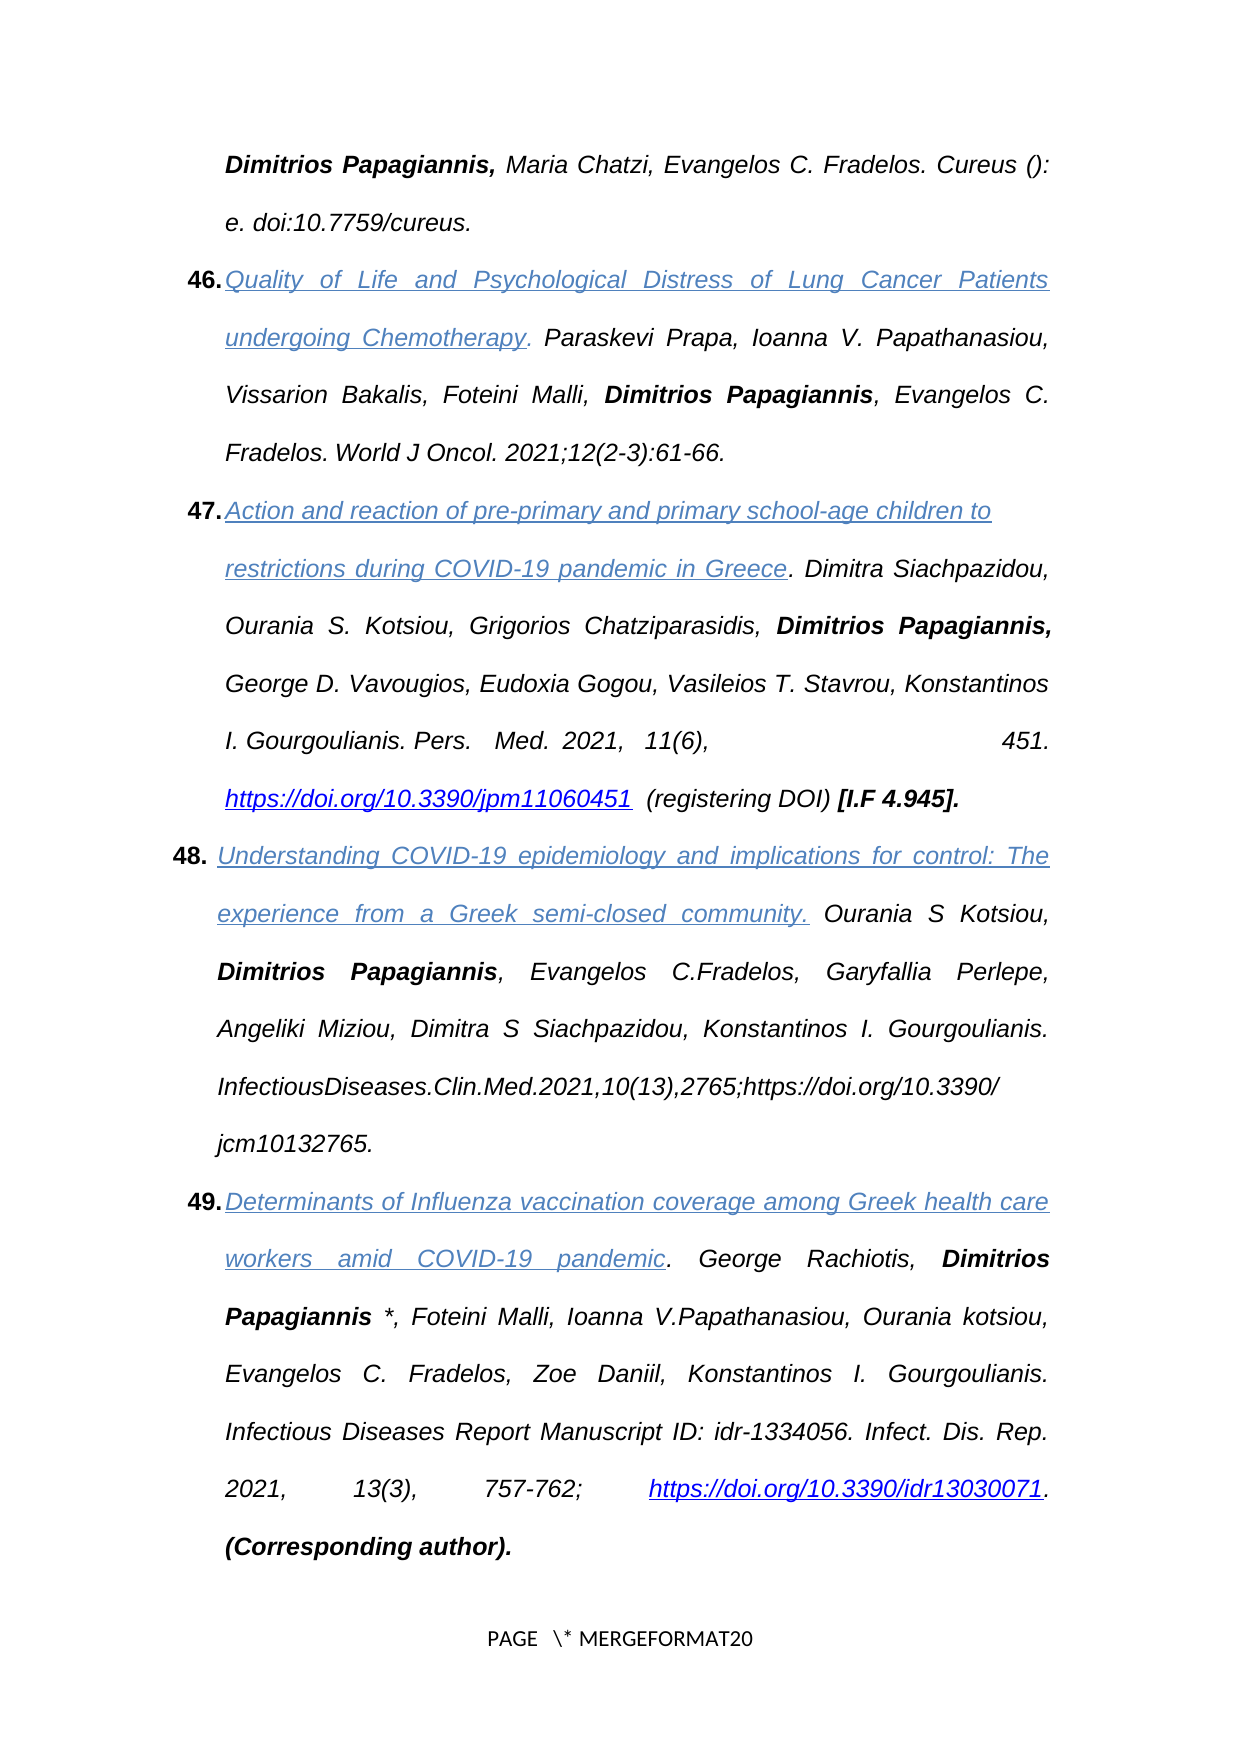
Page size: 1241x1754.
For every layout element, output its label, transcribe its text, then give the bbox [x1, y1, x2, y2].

list Action and reaction of pre-primary and primary school-age children to [187, 496, 1053, 525]
list restrictions during COVID-19 pandemic in Greece. Dimitra Siachpazidou, Ourania S. Κotsiou, Grigorios Chatziparasidis, Dimitrios Papagiannis, George D. Vavougios, Eudoxia Gogou, Vasileios Τ. Stavrou, Konstantinos I. Gourgoulianis. Pers. Med. 2021, 11(6), 451. https://doi.org/10.3390/jpm11060451 (registering DOI) [I.F 4.945]. [225, 554, 1053, 812]
list Determinants of Influenza vaccination coverage among Greek health care workers amid COVID-19 pandemic. George Rachiotis, Dimitrios Papagiannis *, Foteini Malli, Ioanna V.Papathanasiou, Ourania kotsiou, Evangelos C. Fradelos, Zoe Daniil, Konstantinos I. Gourgoulianis. Infectious Diseases Report Manuscript ID: idr-1334056. Infect. Dis. Rep. 2021, 13(3), 757-762; https://doi.org/10.3390/idr13030071. (Corresponding author). [187, 1187, 1053, 1560]
list Quality of Life and Psychological Distress of Lung Cancer Patients undergoing Chemotherapy. Paraskevi Prapa, Ioanna V. Papathanasiou, Vissarion Bakalis, Foteini Malli, Dimitrios Papagiannis, Evangelos C. Fradelos. World J Oncol. 2021;12(2-3):61-66. [187, 265, 1053, 467]
list Understanding COVID-19 epidemiology and implications for control: The experience from a Greek semi-closed community. Ourania S Kotsiou, Dimitrios Papagiannis, Evangelos C.Fradelos, Garyfallia Perlepe, Angeliki Miziou, Dimitra S Siachpazidou, Konstantinos I. Gourgoulianis. InfectiousDiseases.Clin.Med.2021,10(13),2765;https://doi.org/10.3390/jcm10132765. [173, 841, 1053, 1158]
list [187, 150, 1053, 236]
